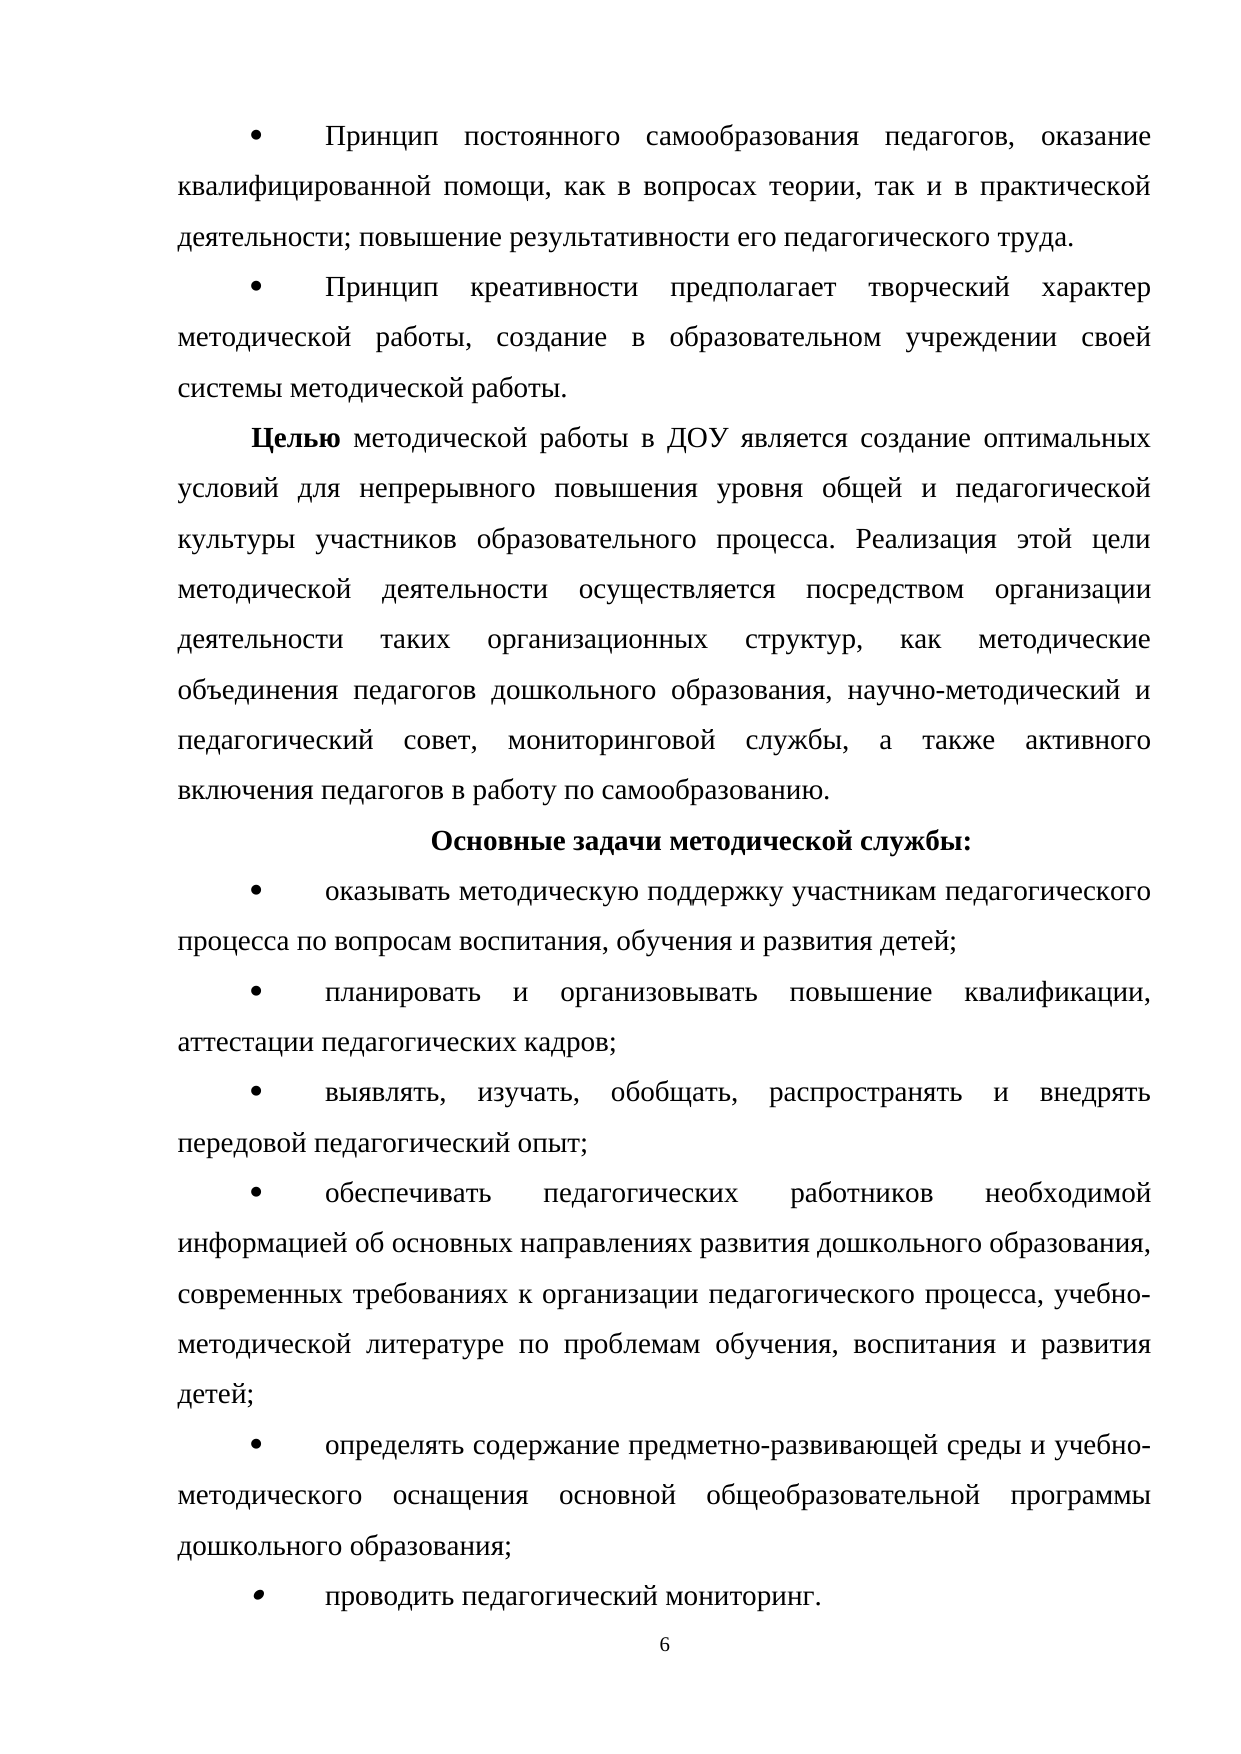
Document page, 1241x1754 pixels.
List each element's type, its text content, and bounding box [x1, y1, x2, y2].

list обеспечивать педагогических работников необходимой информацией об основных направлениях развития дошкольного образования, современных требованиях к организации педагогического процесса, учебно-методической литературе по проблемам обучения, воспитания и развития детей; [177, 1175, 1152, 1410]
text Основные задачи методической службы: [177, 823, 1152, 856]
list оказывать методическую поддержку участникам педагогического процесса по вопросам воспитания, обучения и развития детей; [177, 873, 1152, 957]
list проводить педагогический мониторинг. [177, 1578, 1152, 1612]
list планировать и организовывать повышение квалификации, аттестации педагогических кадров; [177, 974, 1152, 1058]
list выявлять, изучать, обобщать, распространять и внедрять передовой педагогический опыт; [177, 1074, 1152, 1158]
list Принцип креативности предполагает творческий характер методической работы, создание в образовательном учреждении своей системы методической работы. [177, 269, 1152, 403]
list Принцип постоянного самообразования педагогов, оказание квалифицированной помощи, как в вопросах теории, так и в практической деятельности; повышение результативности его педагогического труда. [177, 118, 1152, 252]
text Целью методической работы в ДОУ является создание оптимальных условий для непрерывного повышения уровня общей и педагогической культуры участников образовательного процесса. Реализация этой цели методической деятельности осуществляется посредством организации деятельности таких организационных структур, как методические объединения педагогов дошкольного образования, научно-методический и педагогический совет, мониторинговой службы, а также активного включения педагогов в работу по самообразованию. [177, 420, 1152, 806]
list определять содержание предметно-развивающей среды и учебно-методического оснащения основной общеобразовательной программы дошкольного образования; [177, 1427, 1152, 1561]
